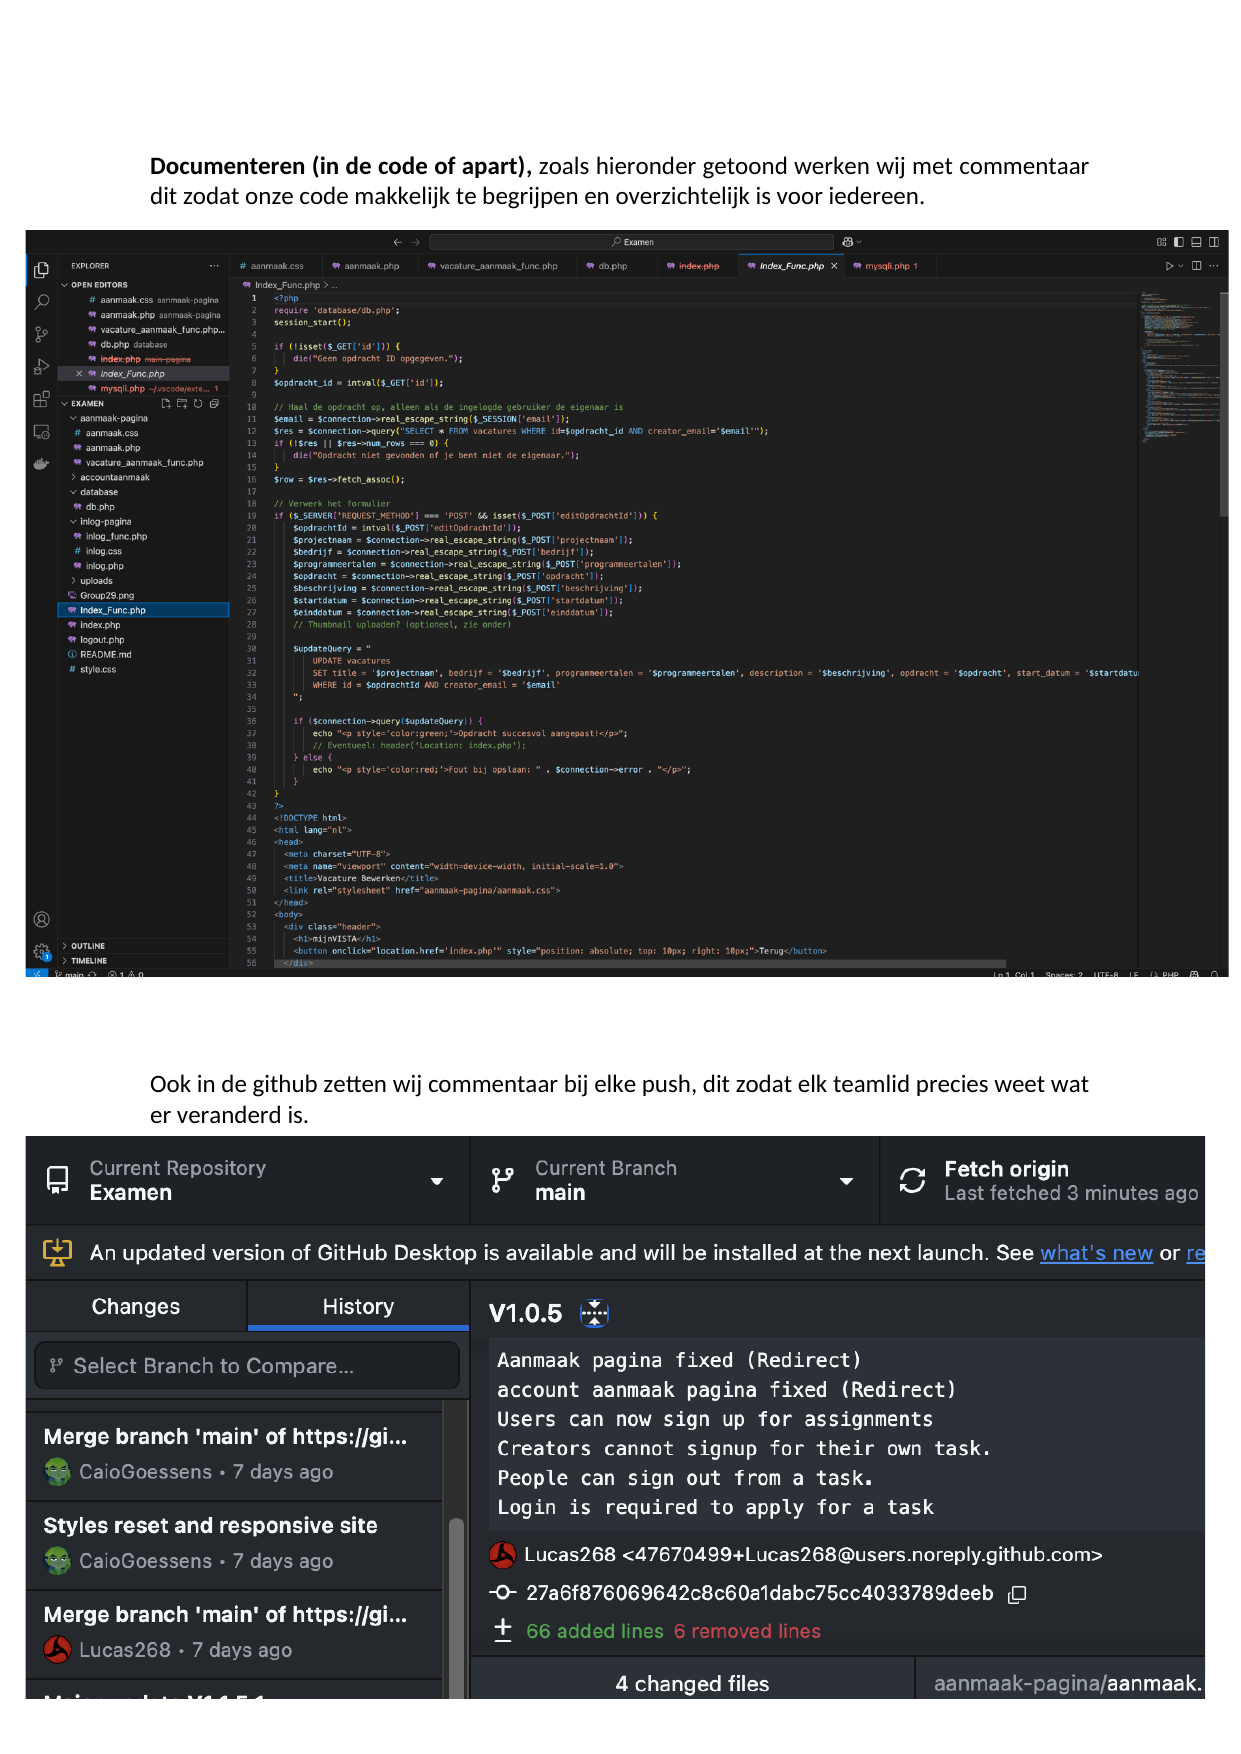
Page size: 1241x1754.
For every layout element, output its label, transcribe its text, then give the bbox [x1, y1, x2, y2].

picture [25, 230, 1229, 977]
picture [25, 1136, 1205, 1699]
text Ook in de github zetten wij commentaar bij elke push, dit zodat elk teamlid precies weet wat er veranderd is. [150, 1068, 1090, 1129]
text Documenteren (in de code of apart), zoals hieronder getoond werken wij met commentaar dit zodat onze code makkelijk te begrijpen en overzichtelijk is voor iedereen. [150, 150, 1090, 211]
